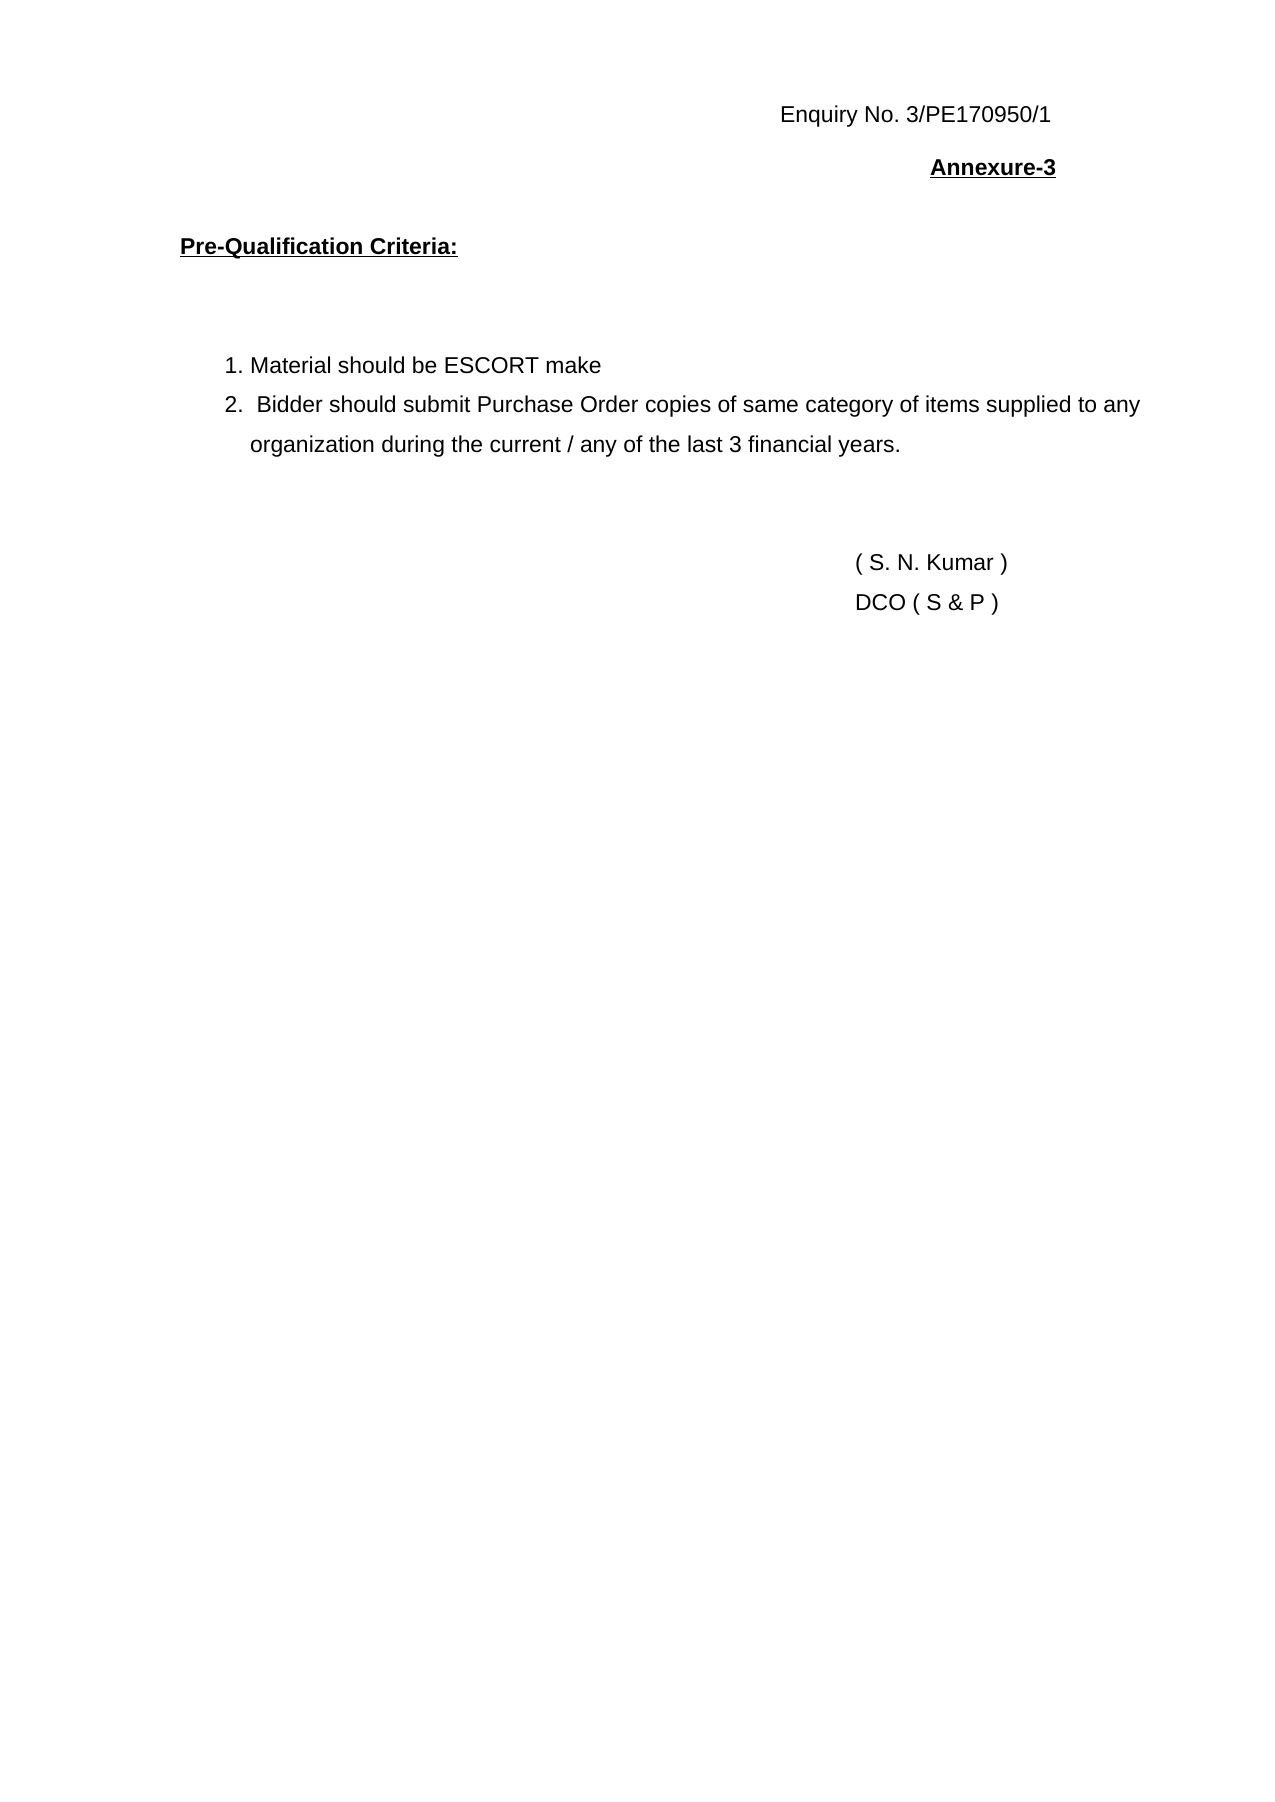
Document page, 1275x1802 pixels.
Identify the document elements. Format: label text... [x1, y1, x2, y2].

text DCO ( S & P ) [180, 588, 1155, 615]
text Enquiry No. 3/PE170950/1 [180, 101, 1155, 128]
text Annexure-3 [855, 154, 1155, 180]
text Pre-Qualification Criteria: [180, 233, 1155, 259]
text organization during the current / any of the last 3 financial years. [180, 431, 1155, 457]
text 2. Bidder should submit Purchase Order copies of same category of items supplied to any [180, 391, 1155, 417]
text ( S. N. Kumar ) [180, 549, 1155, 575]
text 1. Material should be ESCORT make [180, 352, 1155, 378]
